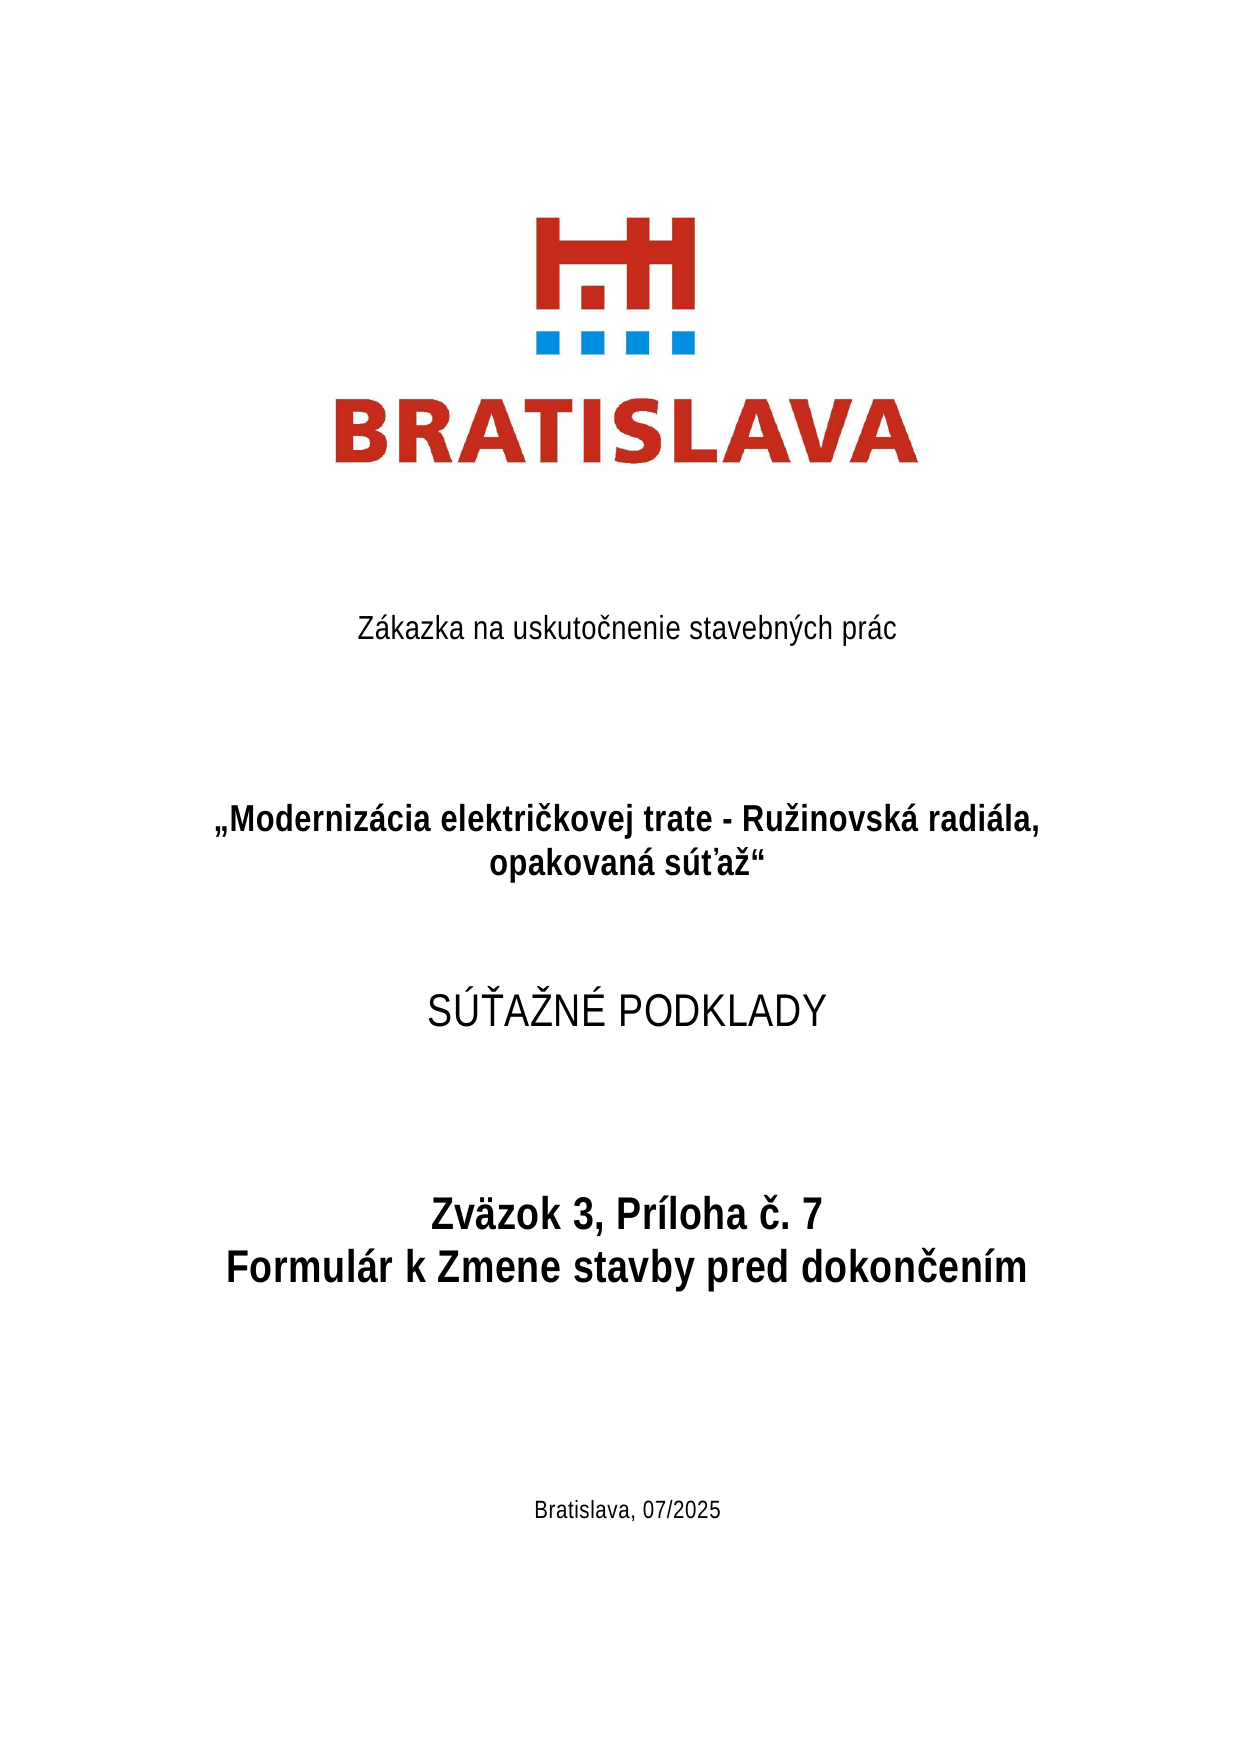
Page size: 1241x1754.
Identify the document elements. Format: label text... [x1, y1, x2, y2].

text SÚŤAŽNÉ PODKLADY [148, 983, 1107, 1036]
text „Modernizácia električkovej trate - Ružinovská radiála, opakovaná súťaž“ [148, 797, 1107, 883]
text Formulár k Zmene stavby pred dokončením [148, 1239, 1107, 1292]
text Bratislava, 07/2025 [148, 1495, 1107, 1523]
picture [303, 197, 952, 508]
text Zákazka na uskutočnenie stavebných prác [148, 608, 1107, 646]
text Zväzok 3, Príloha č. 7 [148, 1186, 1107, 1239]
